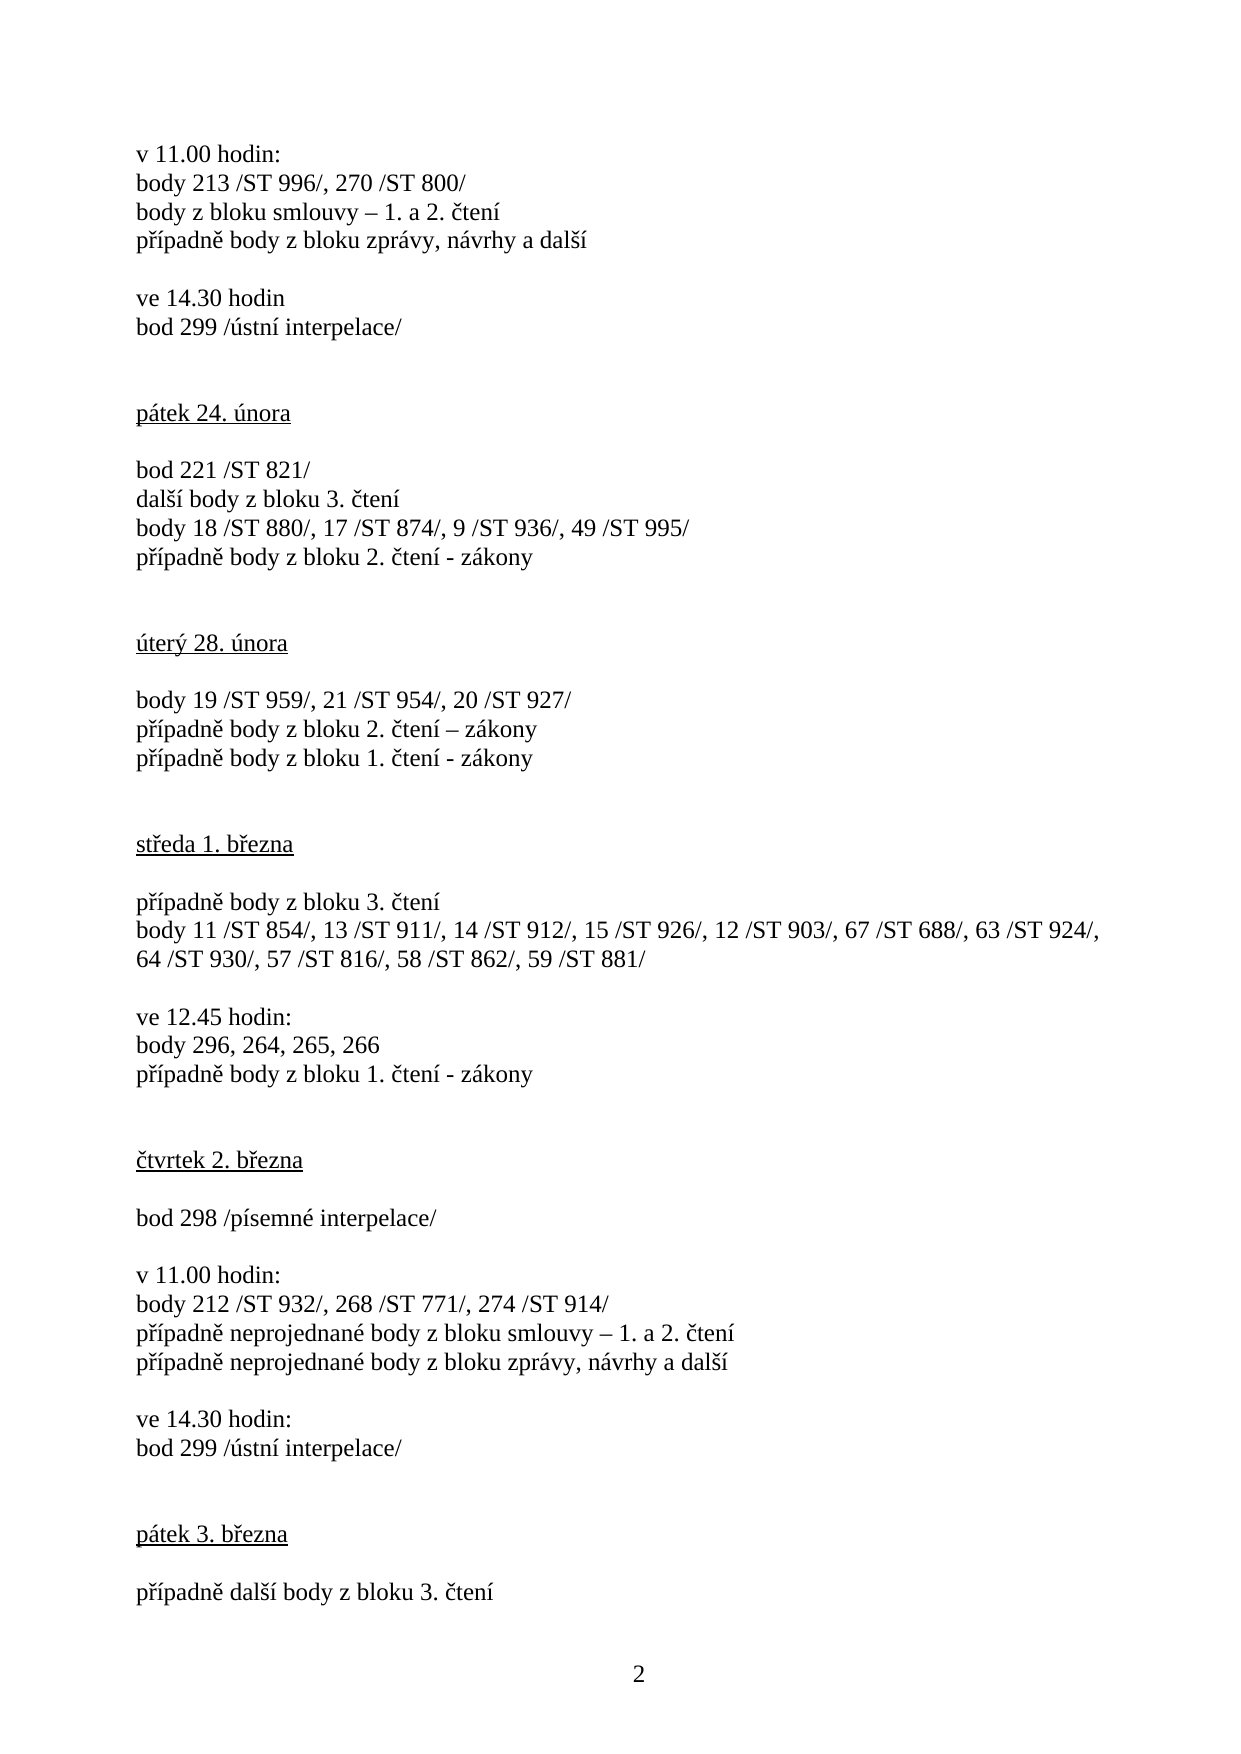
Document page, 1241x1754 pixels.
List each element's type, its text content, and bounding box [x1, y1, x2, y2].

text úterý 28. února [136, 628, 1104, 657]
text ve 14.30 hodin: [136, 1404, 1104, 1433]
text body 213 /ST 996/, 270 /ST 800/ [136, 168, 1104, 197]
text čtvrtek 2. března [136, 1145, 1104, 1174]
text případně body z bloku 1. čtení - zákony [136, 1059, 1104, 1088]
text pátek 24. února [136, 398, 1104, 427]
text body 212 /ST 932/, 268 /ST 771/, 274 /ST 914/ [136, 1289, 1104, 1318]
text případně body z bloku zprávy, návrhy a další [136, 225, 1104, 254]
text bod 298 /písemné interpelace/ [136, 1203, 1104, 1232]
text v 11.00 hodin: [136, 139, 1104, 168]
text body 296, 264, 265, 266 [136, 1030, 1104, 1059]
text pátek 3. března [136, 1519, 1104, 1548]
text středa 1. března [136, 829, 1104, 858]
text případně body z bloku 2. čtení – zákony [136, 714, 1104, 743]
text případně neprojednané body z bloku smlouvy – 1. a 2. čtení [136, 1318, 1104, 1347]
text případně další body z bloku 3. čtení [136, 1577, 1104, 1605]
text ve 14.30 hodin [136, 283, 1104, 312]
text případně body z bloku 2. čtení - zákony [136, 542, 1104, 570]
text body z bloku smlouvy – 1. a 2. čtení [136, 197, 1104, 225]
text případně body z bloku 1. čtení - zákony [136, 743, 1104, 772]
text případně body z bloku 3. čtení [136, 887, 1104, 915]
text bod 299 /ústní interpelace/ [136, 312, 1104, 340]
text bod 221 /ST 821/ [136, 455, 1104, 484]
text v 11.00 hodin: [136, 1260, 1104, 1289]
text bod 299 /ústní interpelace/ [136, 1433, 1104, 1462]
text body 11 /ST 854/, 13 /ST 911/, 14 /ST 912/, 15 /ST 926/, 12 /ST 903/, 67 /ST 688/, 63 /ST 924/, 64 /ST 930/, 57 /ST 816/, 58 /ST 862/, 59 /ST 881/ [136, 915, 1104, 973]
text další body z bloku 3. čtení [136, 484, 1104, 513]
text body 19 /ST 959/, 21 /ST 954/, 20 /ST 927/ [136, 685, 1104, 714]
text ve 12.45 hodin: [136, 1002, 1104, 1030]
text případně neprojednané body z bloku zprávy, návrhy a další [136, 1347, 1104, 1375]
text body 18 /ST 880/, 17 /ST 874/, 9 /ST 936/, 49 /ST 995/ [136, 513, 1104, 542]
